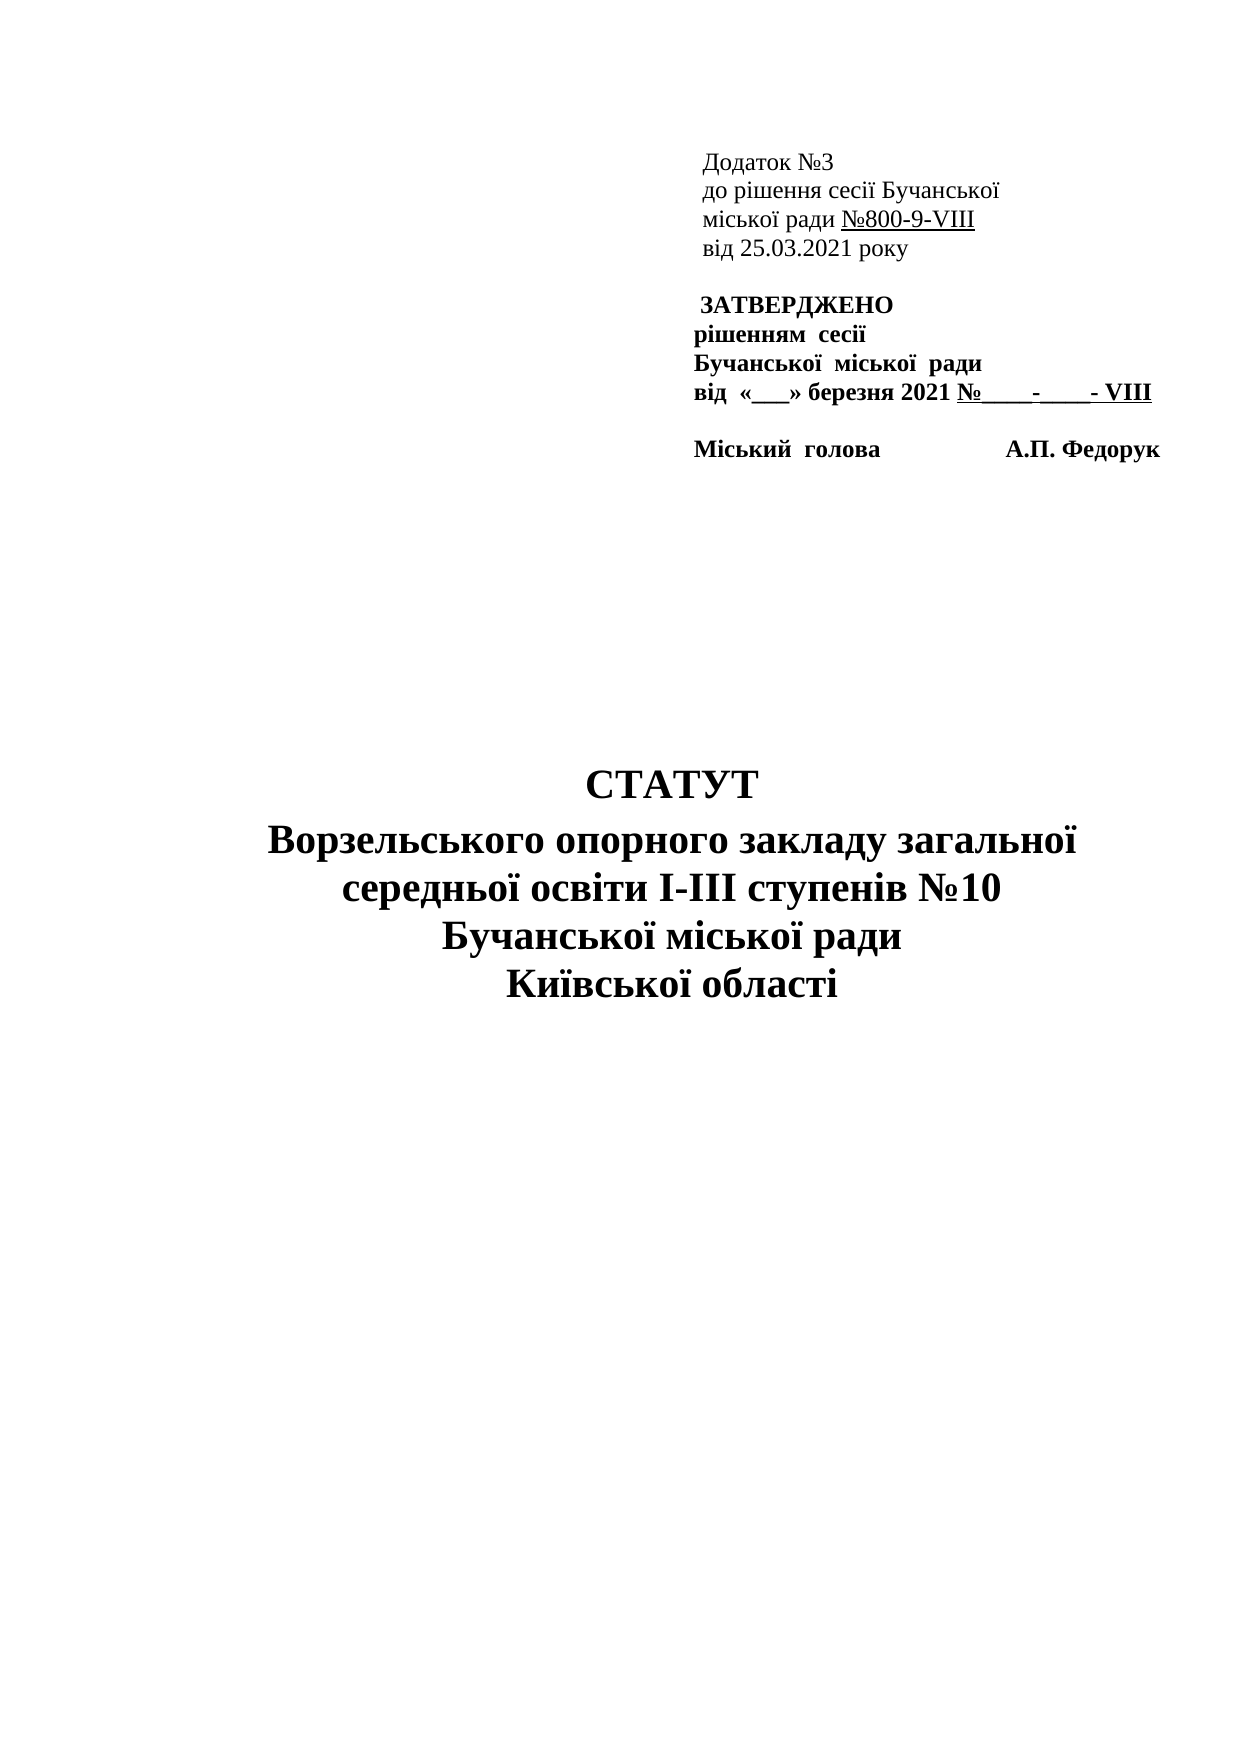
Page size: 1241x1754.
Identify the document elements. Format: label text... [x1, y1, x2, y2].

text рішенням сесії [693, 319, 1167, 348]
text Бучанської міської ради [177, 911, 1167, 959]
text Міський голова А.П. Федорук [693, 434, 1167, 462]
text СТАТУТ [177, 760, 1167, 808]
text Додаток №3 [177, 147, 1167, 176]
text від «___» березня 2021 №____-____- VIІI [693, 377, 1167, 406]
text Київської області [177, 959, 1167, 1007]
text Ворзельського опорного закладу загальної середньої освіти І-ІІІ ступенів №10 [177, 815, 1167, 911]
text ЗАТВЕРДЖЕНО [693, 291, 1167, 319]
text міської ради №800-9-VIIІ [177, 204, 1167, 233]
text до рішення сесії Бучанської [177, 176, 1167, 204]
text від 25.03.2021 року [177, 233, 1167, 262]
text Бучанської міської ради [693, 348, 1167, 377]
